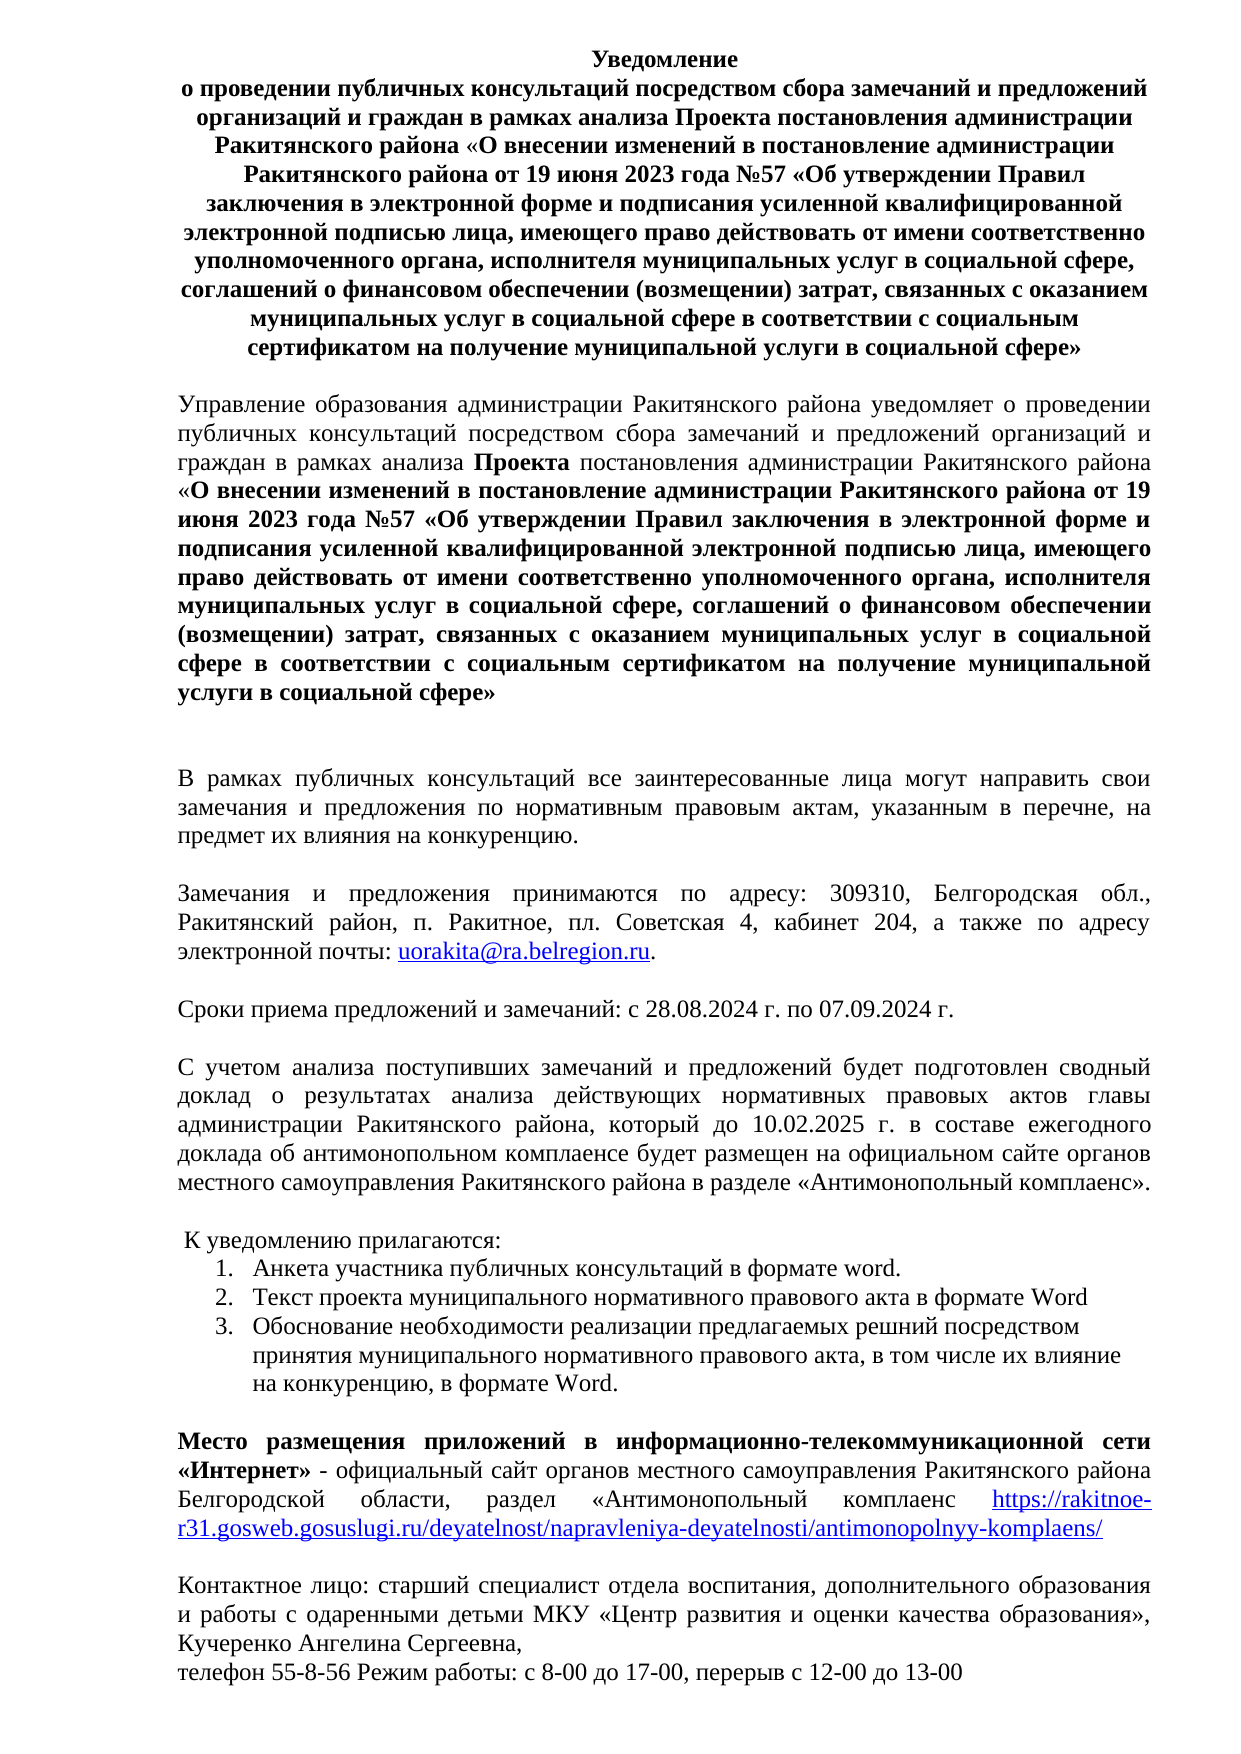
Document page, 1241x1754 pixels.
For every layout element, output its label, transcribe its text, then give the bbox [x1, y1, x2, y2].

text Место размещения приложений в информационно-телекоммуникационной сети «Интернет» - официальный сайт органов местного самоуправления Ракитянского района Белгородской области, раздел «Антимонопольный комплаенс https://rakitnoe-r31.gosweb.gosuslugi.ru/deyatelnost/napravleniya-deyatelnosti/antimonopolnyy-komplaens/ [177, 1426, 1152, 1541]
list Анкета участника публичных консультаций в формате word. [215, 1253, 1152, 1282]
text К уведомлению прилагаются: [177, 1225, 1152, 1253]
text Управление образования администрации Ракитянского района уведомляет о проведении публичных консультаций посредством сбора замечаний и предложений организаций и граждан в рамках анализа Проекта постановления администрации Ракитянского района «О внесении изменений в постановление администрации Ракитянского района от 19 июня 2023 года №57 «Об утверждении Правил заключения в электронной форме и подписания усиленной квалифицированной электронной подписью лица, имеющего право действовать от имени соответственно уполномоченного органа, исполнителя муниципальных услуг в социальной сфере, соглашений о финансовом обеспечении (возмещении) затрат, связанных с оказанием муниципальных услуг в социальной сфере в соответствии с социальным сертификатом на получение муниципальной услуги в социальной сфере» [177, 389, 1152, 706]
text телефон 55-8-56 Режим работы: с 8-00 до 17-00, перерыв с 12-00 до 13-00 [177, 1657, 1152, 1686]
text о проведении публичных консультаций посредством сбора замечаний и предложений организаций и граждан в рамках анализа Проекта постановления администрации Ракитянского района «О внесении изменений в постановление администрации Ракитянского района от 19 июня 2023 года №57 «Об утверждении Правил заключения в электронной форме и подписания усиленной квалифицированной электронной подписью лица, имеющего право действовать от имени соответственно уполномоченного органа, исполнителя муниципальных услуг в социальной сфере, соглашений о финансовом обеспечении (возмещении) затрат, связанных с оказанием муниципальных услуг в социальной сфере в соответствии с социальным сертификатом на получение муниципальной услуги в социальной сфере» [177, 73, 1152, 361]
list Текст проекта муниципального нормативного правового акта в формате Word [215, 1282, 1152, 1311]
text Контактное лицо: старший специалист отдела воспитания, дополнительного образования и работы с одаренными детьми МКУ «Центр развития и оценки качества образования», Кучеренко Ангелина Сергеевна, [177, 1571, 1152, 1657]
text Уведомление [177, 44, 1152, 73]
text С учетом анализа поступивших замечаний и предложений будет подготовлен сводный доклад о результатах анализа действующих нормативных правовых актов главы администрации Ракитянского района, который до 10.02.2025 г. в составе ежегодного доклада об антимонопольном комплаенсе будет размещен на официальном сайте органов местного самоуправления Ракитянского района в разделе «Антимонопольный комплаенс». [177, 1052, 1152, 1196]
text Замечания и предложения принимаются по адресу: 309310, Белгородская обл., Ракитянский район, п. Ракитное, пл. Советская 4, кабинет 204, а также по адресу электронной почты: uorakita@ra.belregion.ru. [177, 878, 1152, 965]
text В рамках публичных консультаций все заинтересованные лица могут направить свои замечания и предложения по нормативным правовым актам, указанным в перечне, на предмет их влияния на конкуренцию. [177, 763, 1152, 849]
list Обоснование необходимости реализации предлагаемых решний посредством принятия муниципального нормативного правового акта, в том числе их влияние на конкуренцию, в формате Word. [215, 1311, 1152, 1397]
text Сроки приема предложений и замечаний: с 28.08.2024 г. по 07.09.2024 г. [177, 994, 1152, 1023]
